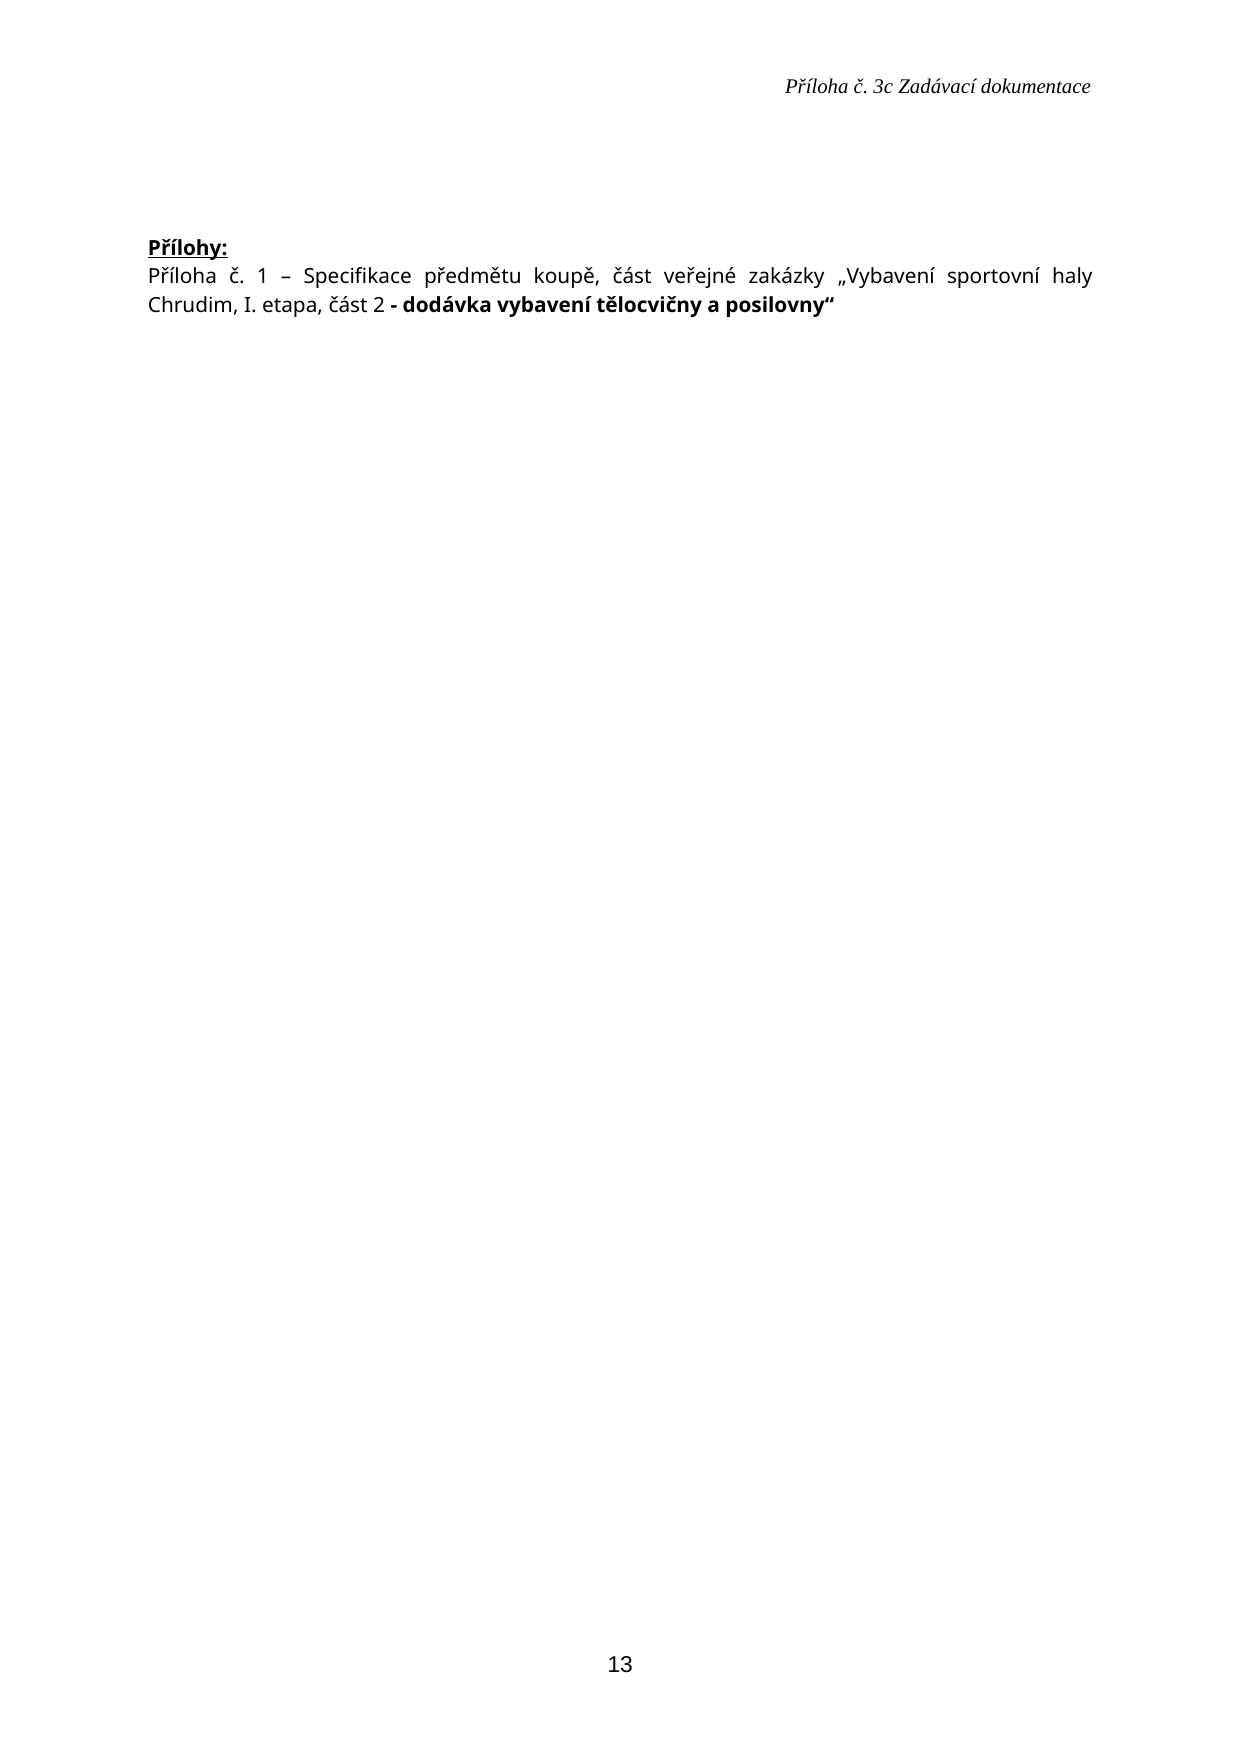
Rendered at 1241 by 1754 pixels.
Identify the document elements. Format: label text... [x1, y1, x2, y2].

text Přílohy: [148, 233, 1093, 261]
text Příloha č. 1 – Specifikace předmětu koupě, část veřejné zakázky „Vybavení sportovní haly Chrudim, I. etapa, část 2 - dodávka vybavení tělocvičny a posilovny“ [148, 261, 1093, 318]
